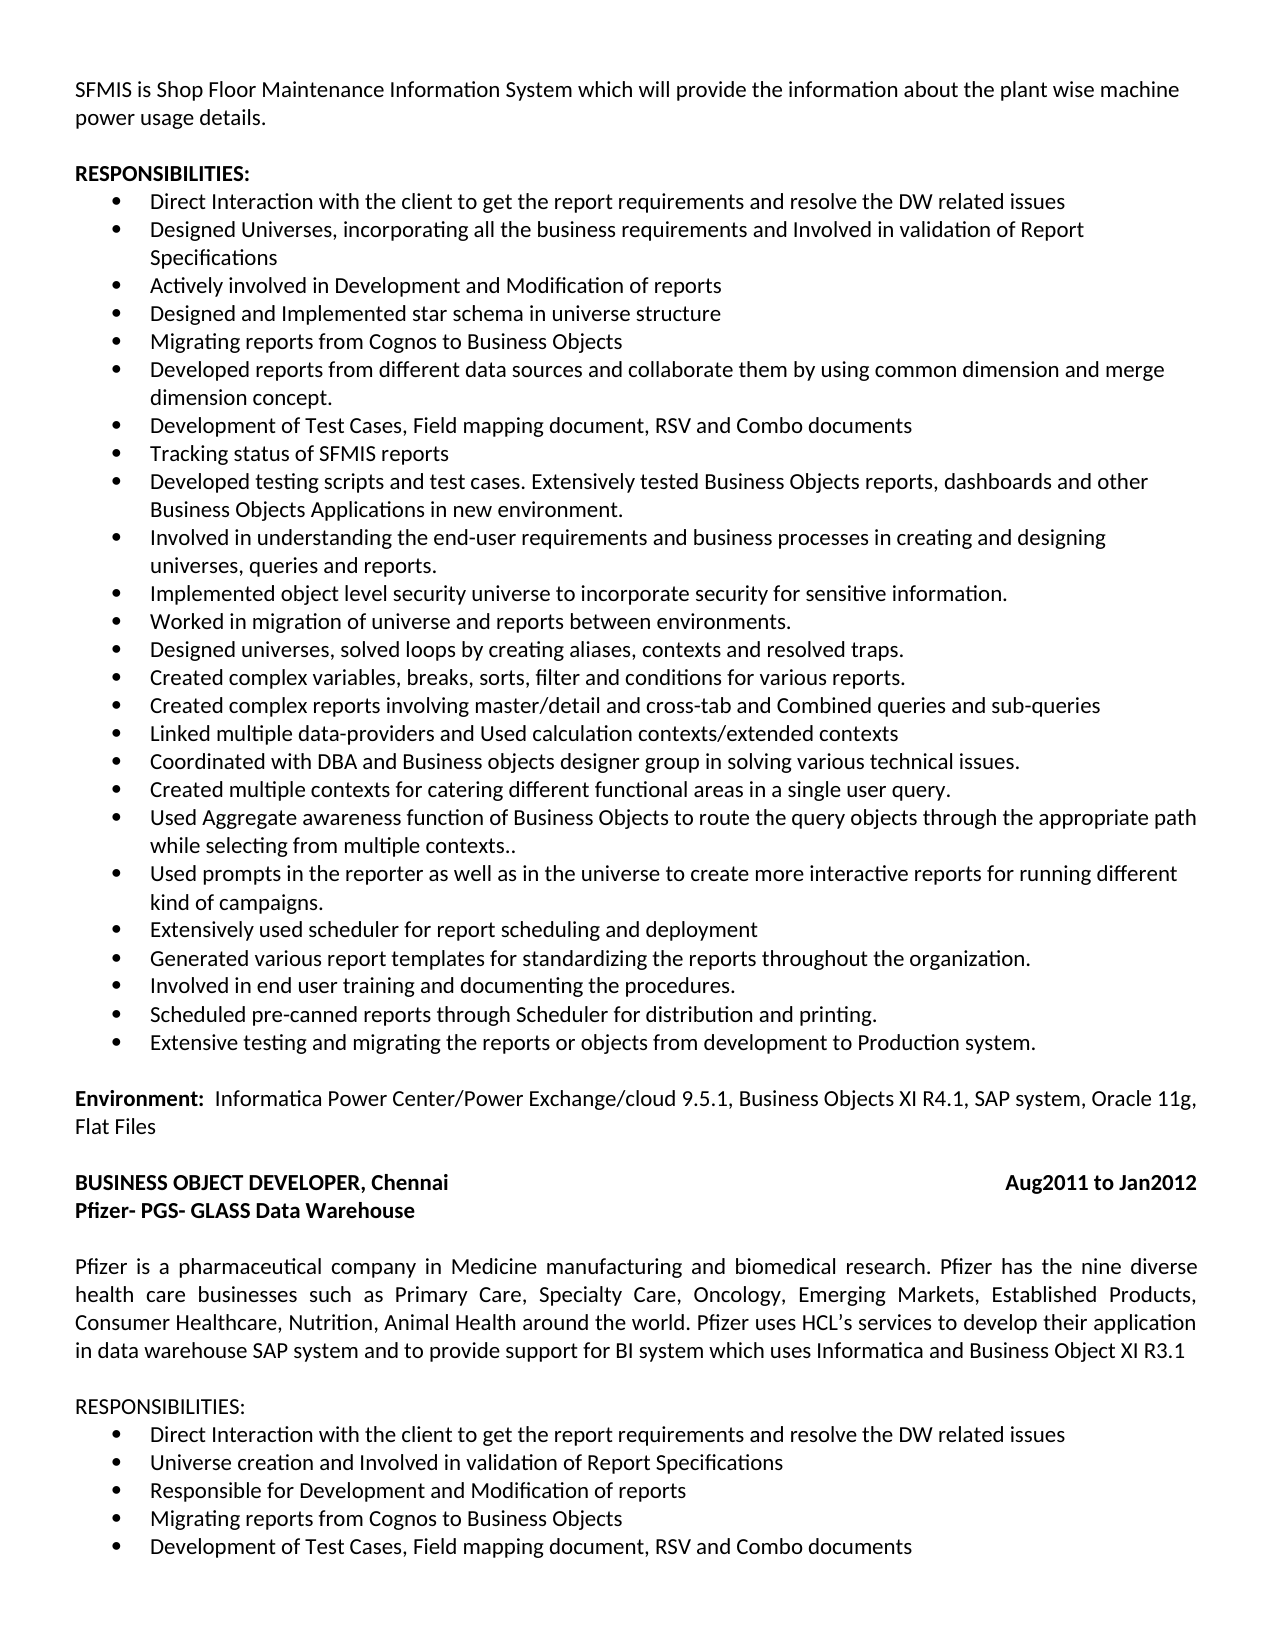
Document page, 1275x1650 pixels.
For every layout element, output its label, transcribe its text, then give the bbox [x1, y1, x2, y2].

list Tracking status of SFMIS reports [112, 439, 1199, 467]
list Scheduled pre-canned reports through Scheduler for distribution and printing. [112, 1000, 1199, 1028]
list Development of Test Cases, Field mapping document, RSV and Combo documents [112, 1532, 1199, 1560]
text Environment: Informatica Power Center/Power Exchange/cloud 9.5.1, Business Objects XI R4.1, SAP system, Oracle 11g, Flat Files [75, 1084, 1199, 1140]
text RESPONSIBILITIES: [75, 1392, 1199, 1420]
list Used prompts in the reporter as well as in the universe to create more interactive reports for running different kind of campaigns. [112, 859, 1199, 916]
list Development of Test Cases, Field mapping document, RSV and Combo documents [112, 411, 1199, 439]
list Created complex reports involving master/detail and cross-tab and Combined queries and sub-queries [112, 691, 1199, 719]
list Direct Interaction with the client to get the report requirements and resolve the DW related issues [112, 187, 1199, 215]
text RESPONSIBILITIES: [75, 159, 1199, 187]
text Pfizer- PGS- GLASS Data Warehouse [75, 1196, 1199, 1224]
list Migrating reports from Cognos to Business Objects [112, 327, 1199, 355]
list Involved in understanding the end-user requirements and business processes in creating and designing universes, queries and reports. [112, 523, 1199, 579]
list Linked multiple data-providers and Used calculation contexts/extended contexts [112, 719, 1199, 747]
list Worked in migration of universe and reports between environments. [112, 607, 1199, 635]
list Developed testing scripts and test cases. Extensively tested Business Objects reports, dashboards and other Business Objects Applications in new environment. [112, 467, 1199, 523]
list Migrating reports from Cognos to Business Objects [112, 1504, 1199, 1532]
list Designed and Implemented star schema in universe structure [112, 299, 1199, 327]
list Designed universes, solved loops by creating aliases, contexts and resolved traps. [112, 635, 1199, 663]
list Responsible for Development and Modification of reports [112, 1476, 1199, 1504]
list Extensively used scheduler for report scheduling and deployment [112, 916, 1199, 944]
list Used Aggregate awareness function of Business Objects to route the query objects through the appropriate path while selecting from multiple contexts.. [112, 803, 1199, 859]
list Coordinated with DBA and Business objects designer group in solving various technical issues. [112, 747, 1199, 776]
list Generated various report templates for standardizing the reports throughout the organization. [112, 944, 1199, 972]
list Developed reports from different data sources and collaborate them by using common dimension and merge dimension concept. [112, 355, 1199, 411]
list Created complex variables, breaks, sorts, filter and conditions for various reports. [112, 663, 1199, 691]
list Universe creation and Involved in validation of Report Specifications [112, 1448, 1199, 1476]
list Extensive testing and migrating the reports or objects from development to Production system. [112, 1028, 1199, 1056]
text BUSINESS OBJECT DEVELOPER, Chennai Aug2011 to Jan2012 [75, 1168, 1199, 1196]
list Created multiple contexts for catering different functional areas in a single user query. [112, 776, 1199, 803]
list Direct Interaction with the client to get the report requirements and resolve the DW related issues [112, 1420, 1199, 1448]
list Implemented object level security universe to incorporate security for sensitive information. [112, 579, 1199, 607]
list Actively involved in Development and Modification of reports [112, 271, 1199, 299]
list Designed Universes, incorporating all the business requirements and Involved in validation of Report Specifications [112, 215, 1199, 271]
text SFMIS is Shop Floor Maintenance Information System which will provide the information about the plant wise machine power usage details. [75, 75, 1199, 131]
list Involved in end user training and documenting the procedures. [112, 972, 1199, 1000]
text Pfizer is a pharmaceutical company in Medicine manufacturing and biomedical research. Pfizer has the nine diverse health care businesses such as Primary Care, Specialty Care, Oncology, Emerging Markets, Established Products, Consumer Healthcare, Nutrition, Animal Health around the world. Pfizer uses HCL’s services to develop their application in data warehouse SAP system and to provide support for BI system which uses Informatica and Business Object XI R3.1 [75, 1252, 1199, 1364]
